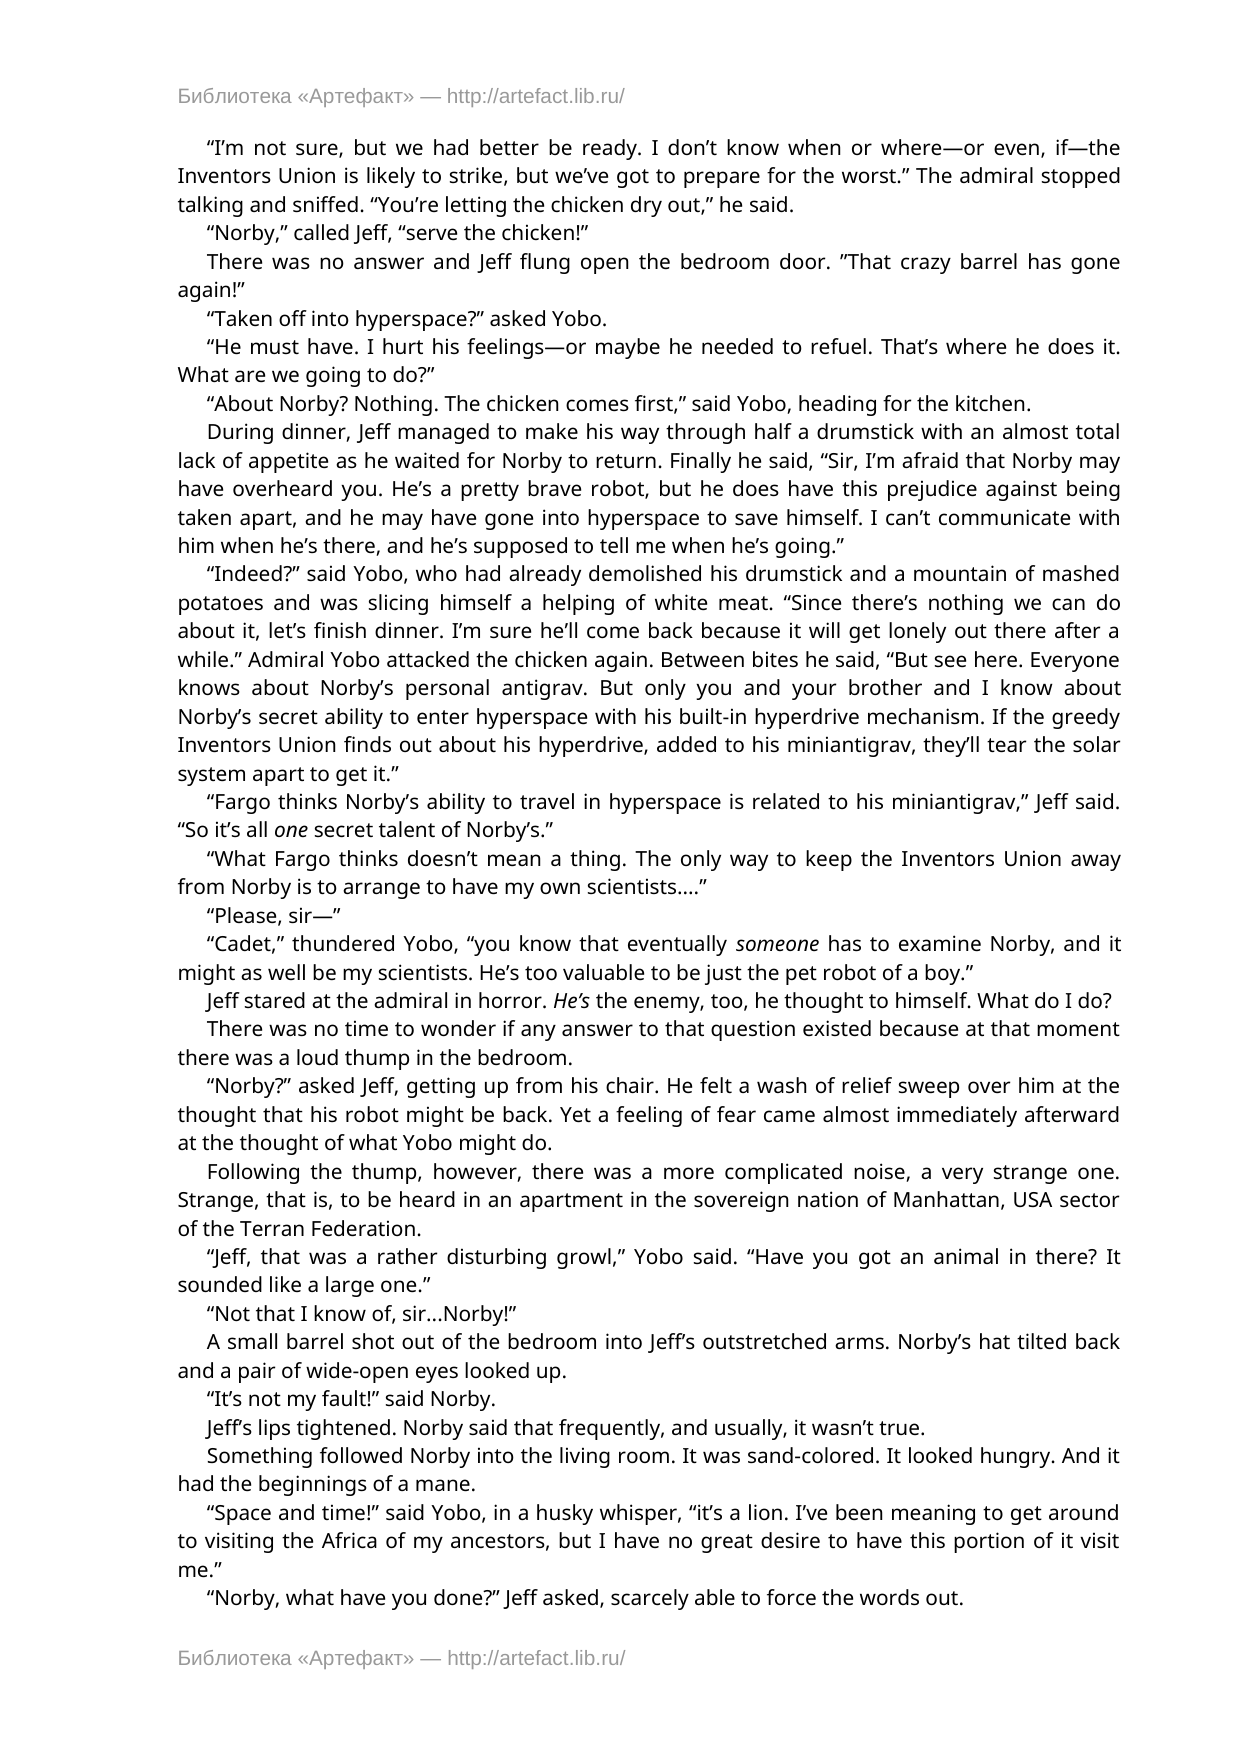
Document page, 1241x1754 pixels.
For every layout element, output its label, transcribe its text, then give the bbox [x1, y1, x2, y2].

text “Norby,” called Jeff, “serve the chicken!” [177, 218, 1122, 247]
text A small barrel shot out of the bedroom into Jeff’s outstretched arms. Norby’s hat tilted back and a pair of wide-open eyes looked up. [177, 1327, 1122, 1384]
text There was no time to wonder if any answer to that question existed because at that moment there was a loud thump in the bedroom. [177, 1014, 1122, 1071]
text “About Norby? Nothing. The chicken comes first,” said Yobo, heading for the kitchen. [177, 389, 1122, 417]
text During dinner, Jeff managed to make his way through half a drumstick with an almost total lack of appetite as he waited for Norby to return. Finally he said, “Sir, I’m afraid that Norby may have overheard you. He’s a pretty brave robot, but he does have this prejudice against being taken apart, and he may have gone into hyperspace to save himself. I can’t communicate with him when he’s there, and he’s supposed to tell me when he’s going.” [177, 417, 1122, 559]
text There was no answer and Jeff flung open the bedroom door. ”That crazy barrel has gone again!” [177, 247, 1122, 304]
text Jeff stared at the admiral in horror. He’s the enemy, too, he thought to himself. What do I do? [177, 986, 1122, 1014]
text Jeff’s lips tightened. Norby said that frequently, and usually, it wasn’t true. [177, 1413, 1122, 1441]
text “Norby, what have you done?” Jeff asked, scarcely able to force the words out. [177, 1583, 1122, 1612]
text “Norby?” asked Jeff, getting up from his chair. He felt a wash of relief sweep over him at the thought that his robot might be back. Yet a feeling of fear came almost immediately afterward at the thought of what Yobo might do. [177, 1071, 1122, 1157]
text “Space and time!” said Yobo, in a husky whisper, “it’s a lion. I’ve been meaning to get around to visiting the Africa of my ancestors, but I have no great desire to have this portion of it visit me.” [177, 1498, 1122, 1583]
text Following the thump, however, there was a more complicated noise, a very strange one. Strange, that is, to be heard in an apartment in the sovereign nation of Manhattan, USA sector of the Terran Federation. [177, 1157, 1122, 1242]
text “Fargo thinks Norby’s ability to travel in hyperspace is related to his miniantigrav,” Jeff said. “So it’s all one secret talent of Norby’s.” [177, 787, 1122, 844]
text Something followed Norby into the living room. It was sand-colored. It looked hungry. And it had the beginnings of a mane. [177, 1441, 1122, 1498]
text “What Fargo thinks doesn’t mean a thing. The only way to keep the Inventors Union away from Norby is to arrange to have my own scientists....” [177, 844, 1122, 901]
text “He must have. I hurt his feelings—or maybe he needed to refuel. That’s where he does it. What are we going to do?” [177, 332, 1122, 389]
text “Please, sir—” [177, 901, 1122, 929]
text “Not that I know of, sir...Norby!” [177, 1299, 1122, 1327]
text “Taken off into hyperspace?” asked Yobo. [177, 304, 1122, 332]
text “It’s not my fault!” said Norby. [177, 1384, 1122, 1413]
text “I’m not sure, but we had better be ready. I don’t know when or where—or even, if—the Inventors Union is likely to strike, but we’ve got to prepare for the worst.” The admiral stopped talking and sniffed. “You’re letting the chicken dry out,” he said. [177, 133, 1122, 218]
text “Jeff, that was a rather disturbing growl,” Yobo said. “Have you got an animal in there? It sounded like a large one.” [177, 1242, 1122, 1299]
text “Indeed?” said Yobo, who had already demolished his drumstick and a mountain of mashed potatoes and was slicing himself a helping of white meat. “Since there’s nothing we can do about it, let’s finish dinner. I’m sure he’ll come back because it will get lonely out there after a while.” Admiral Yobo attacked the chicken again. Between bites he said, “But see here. Everyone knows about Norby’s personal antigrav. But only you and your brother and I know about Norby’s secret ability to enter hyperspace with his built-in hyperdrive mechanism. If the greedy Inventors Union finds out about his hyperdrive, added to his miniantigrav, they’ll tear the solar system apart to get it.” [177, 559, 1122, 787]
text “Cadet,” thundered Yobo, “you know that eventually someone has to examine Norby, and it might as well be my scientists. He’s too valuable to be just the pet robot of a boy.” [177, 929, 1122, 986]
